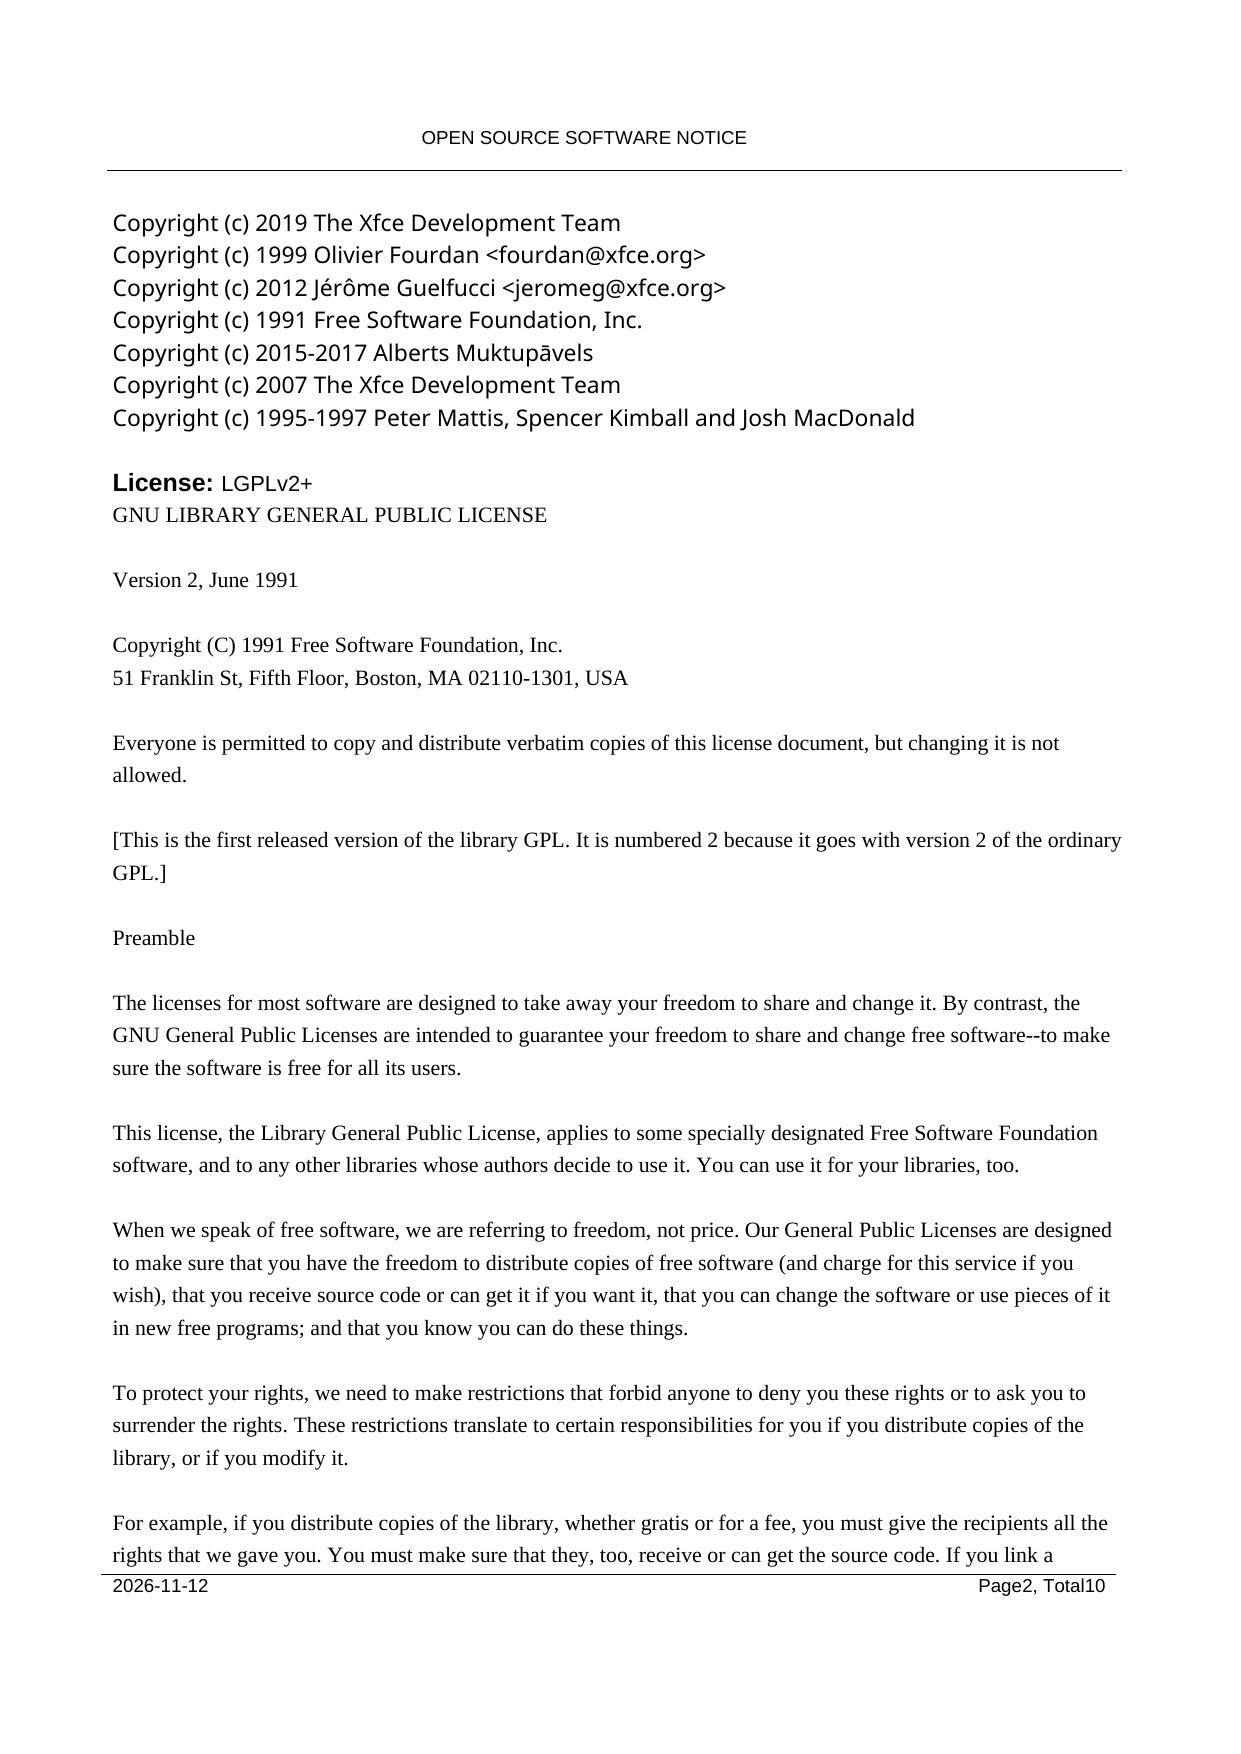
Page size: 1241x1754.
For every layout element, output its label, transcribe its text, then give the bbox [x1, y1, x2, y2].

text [112, 206, 1128, 466]
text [112, 499, 1128, 1571]
text License: LGPLv2+ [112, 466, 1128, 499]
